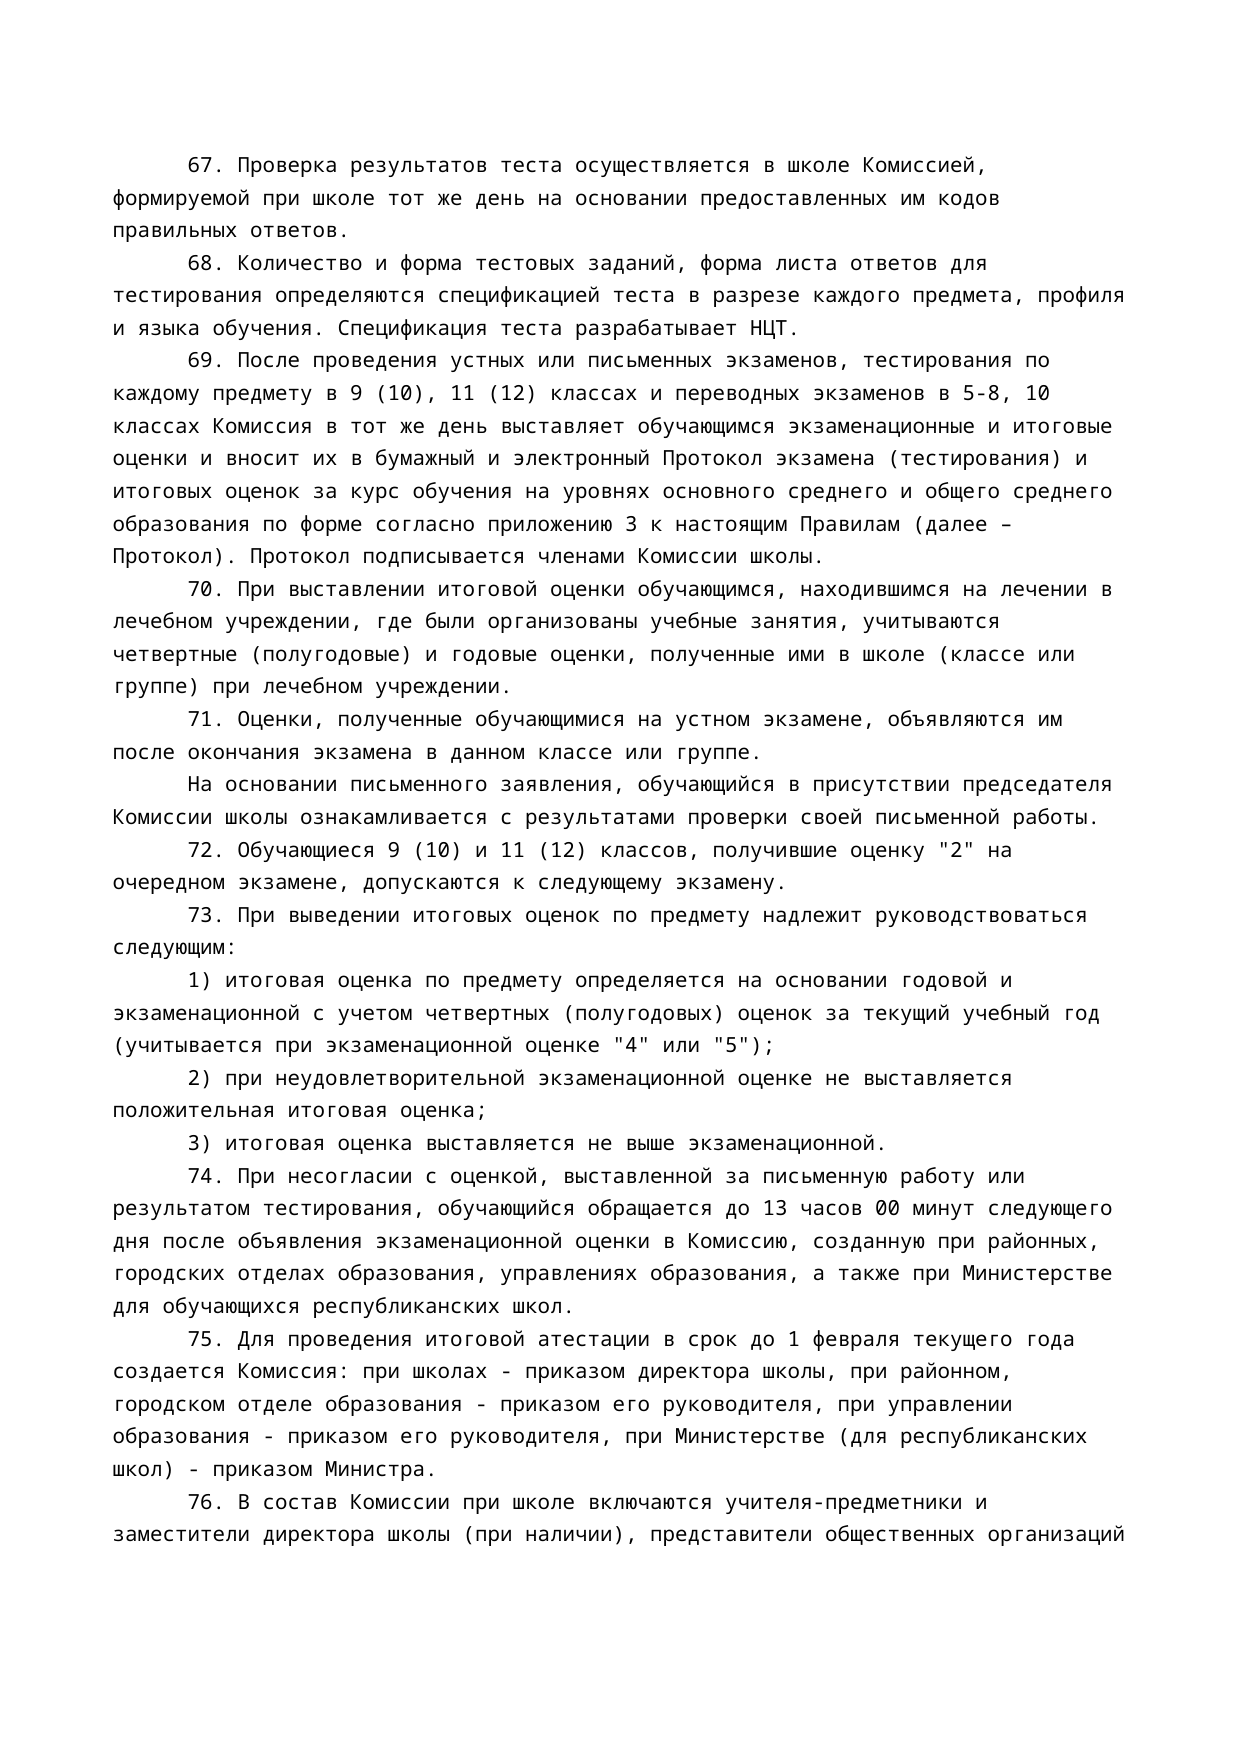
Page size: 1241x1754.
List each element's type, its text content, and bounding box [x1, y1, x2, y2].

text 67. Проверка результатов теста осуществляется в школе Комиссией, формируемой при школе тот же день на основании предоставленных им кодов правильных ответов. [112, 150, 1128, 244]
text 72. Обучающиеся 9 (10) и 11 (12) классов, получившие оценку "2" на очередном экзамене, допускаются к следующему экзамену. [112, 835, 1128, 896]
text 2) при неудовлетворительной экзаменационной оценке не выставляется положительная итоговая оценка; [112, 1063, 1128, 1124]
text 1) итоговая оценка по предмету определяется на основании годовой и экзаменационной с учетом четвертных (полугодовых) оценок за текущий учебный год (учитывается при экзаменационной оценке "4" или "5"); [112, 965, 1128, 1059]
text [112, 1487, 1128, 1548]
text 70. При выставлении итоговой оценки обучающимся, находившимся на лечении в лечебном учреждении, где были организованы учебные занятия, учитываются четвертные (полугодовые) и годовые оценки, полученные ими в школе (классе или группе) при лечебном учреждении. [112, 574, 1128, 700]
text 73. При выведении итоговых оценок по предмету надлежит руководствоваться следующим: [112, 900, 1128, 961]
text 69. После проведения устных или письменных экзаменов, тестирования по каждому предмету в 9 (10), 11 (12) классах и переводных экзаменов в 5-8, 10 классах Комиссия в тот же день выставляет обучающимся экзаменационные и итоговые оценки и вносит их в бумажный и электронный Протокол экзамена (тестирования) и итоговых оценок за курс обучения на уровнях основного среднего и общего среднего образования по форме согласно приложению 3 к настоящим Правилам (далее – Протокол). Протокол подписывается членами Комиссии школы. [112, 346, 1128, 570]
text 75. Для проведения итоговой атестации в срок до 1 февраля текущего года создается Комиссия: при школах - приказом директора школы, при районном, городском отделе образования - приказом его руководителя, при управлении образования - приказом его руководителя, при Министерстве (для республиканских школ) - приказом Министра. [112, 1324, 1128, 1483]
text 71. Оценки, полученные обучающимися на устном экзамене, объявляются им после окончания экзамена в данном классе или группе. [112, 704, 1128, 765]
text 68. Количество и форма тестовых заданий, форма листа ответов для тестирования определяются спецификацией теста в разрезе каждого предмета, профиля и языка обучения. Спецификация теста разрабатывает НЦТ. [112, 248, 1128, 341]
text На основании письменного заявления, обучающийся в присутствии председателя Комиссии школы ознакамливается с результатами проверки своей письменной работы. [112, 769, 1128, 831]
text 74. При несогласии с оценкой, выставленной за письменную работу или результатом тестирования, обучающийся обращается до 13 часов 00 минут следующего дня после объявления экзаменационной оценки в Комиссию, созданную при районных, городских отделах образования, управлениях образования, а также при Министерстве для обучающихся республиканских школ. [112, 1161, 1128, 1319]
text 3) итоговая оценка выставляется не выше экзаменационной. [112, 1128, 1128, 1157]
